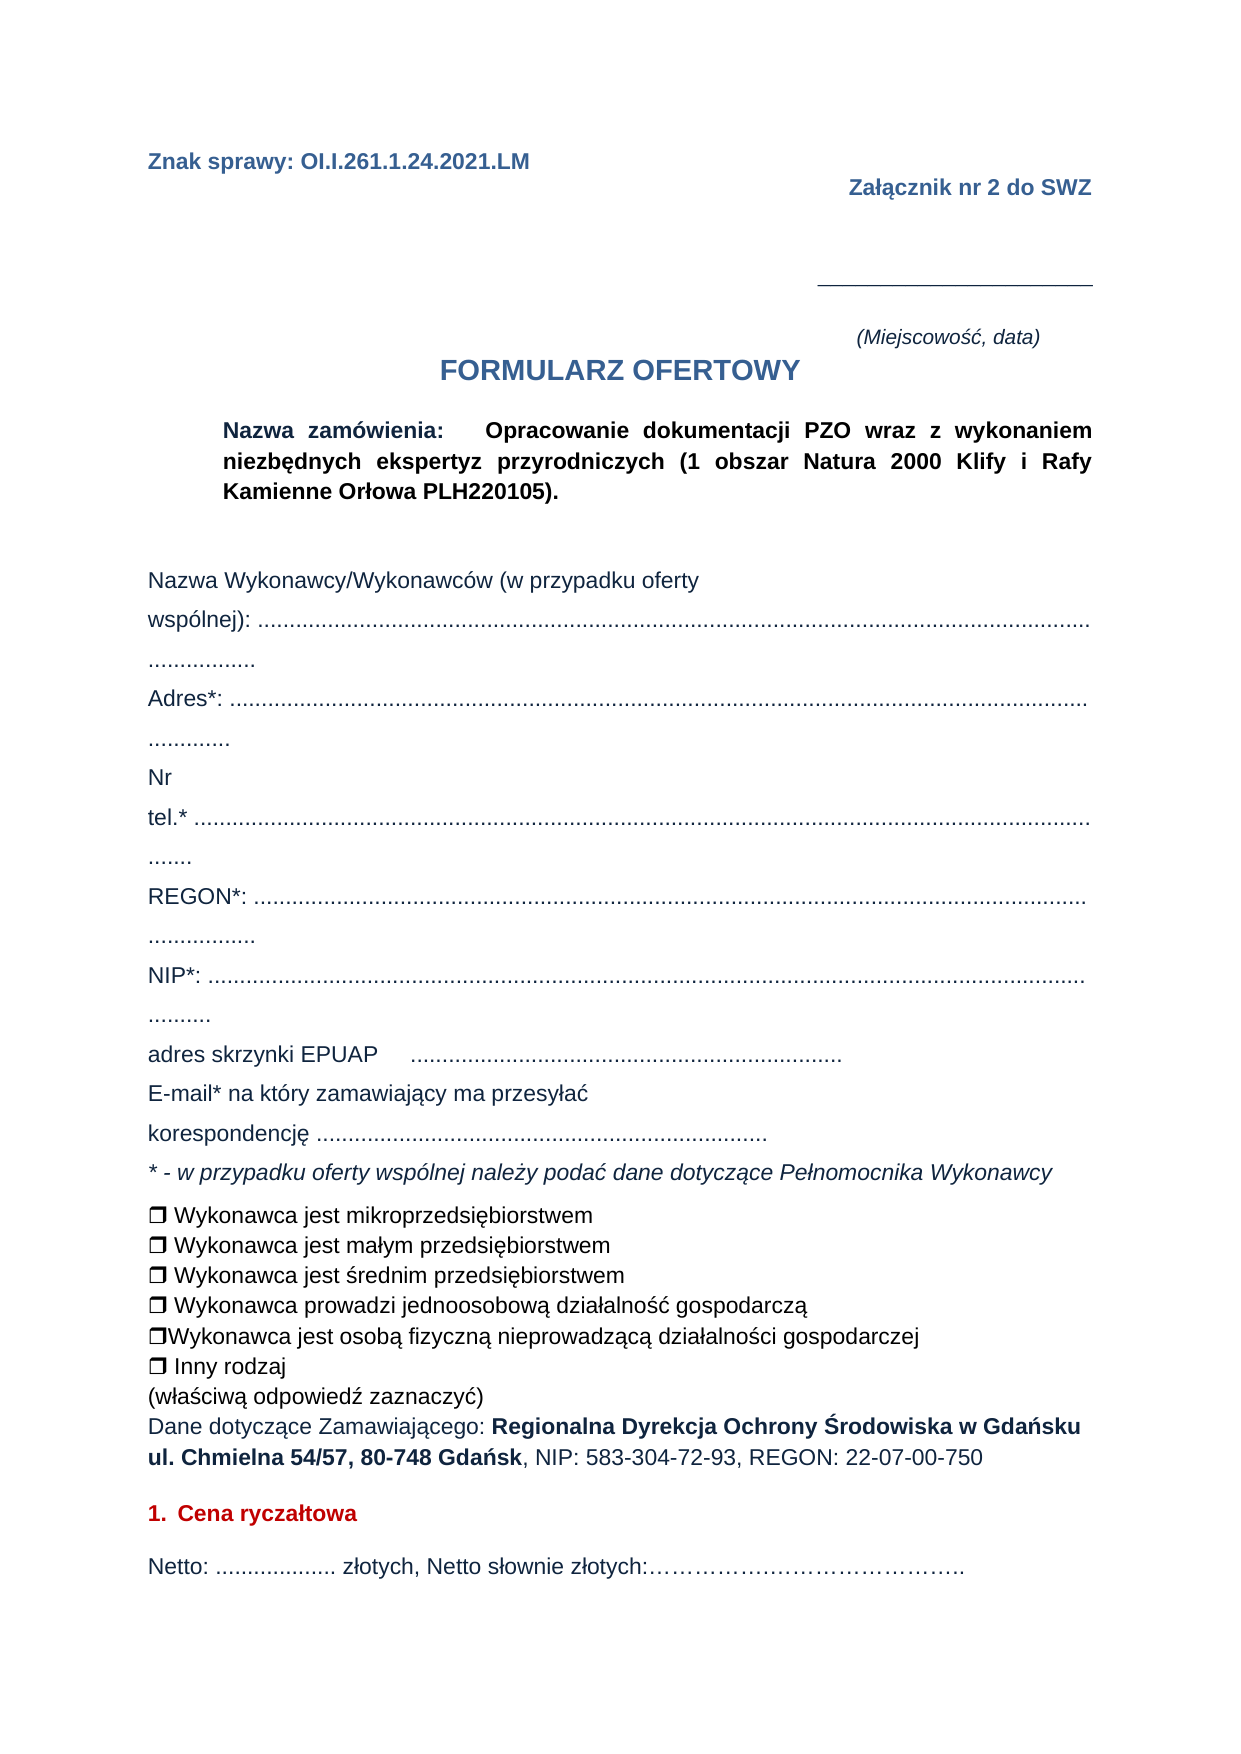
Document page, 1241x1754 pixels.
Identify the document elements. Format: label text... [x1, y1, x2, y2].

text Wykonawca jest osobą fizyczną nieprowadzącą działalności gospodarczej [148, 1323, 1093, 1349]
text REGON*: .................................................................................................................................................... [148, 883, 1093, 949]
list Cena ryczałtowa [148, 1500, 1093, 1526]
text Inny rodzaj [148, 1353, 1093, 1379]
text Załącznik nr 2 do SWZ [148, 174, 1093, 200]
text Wykonawca jest małym przedsiębiorstwem [148, 1232, 1093, 1258]
text (Miejscowość, data) [856, 293, 1093, 349]
text Wykonawca jest średnim przedsiębiorstwem [148, 1262, 1093, 1289]
text FORMULARZ OFERTOWY [148, 352, 1093, 386]
text ______________________ [148, 260, 1093, 288]
text * - w przypadku oferty wspólnej należy podać dane dotyczące Pełnomocnika Wykonawcy [148, 1159, 1093, 1186]
text Wykonawca jest mikroprzedsiębiorstwem [148, 1202, 1093, 1228]
text Znak sprawy: OI.I.261.1.24.2021.LM [148, 148, 1093, 174]
text Nazwa Wykonawcy/Wykonawców (w przypadku oferty wspólnej): .................................................................................................................................................... [148, 567, 1093, 672]
text Nazwa zamówienia: Opracowanie dokumentacji PZO wraz z wykonaniem niezbędnych ekspertyz przyrodniczych (1 obszar Natura 2000 Klify i Rafy Kamienne Orłowa PLH220105). [223, 417, 1093, 504]
text ul. Chmielna 54/57, 80-748 Gdańsk, NIP: 583-304-72-93, REGON: 22-07-00-750 [148, 1443, 1093, 1470]
text Wykonawca prowadzi jednoosobową działalność gospodarczą [148, 1292, 1093, 1319]
text (właściwą odpowiedź zaznaczyć) [148, 1383, 1093, 1409]
text Adres*: .................................................................................................................................................... [148, 685, 1093, 751]
text Dane dotyczące Zamawiającego: Regionalna Dyrekcja Ochrony Środowiska w Gdańsku [148, 1413, 1093, 1440]
text Netto: ................... złotych, Netto słownie złotych:…………….…………………….. [148, 1553, 1093, 1579]
text adres skrzynki EPUAP .................................................................... [148, 1041, 1093, 1067]
text E-mail* na który zamawiający ma przesyłać korespondencję ....................................................................... [148, 1080, 1093, 1146]
text Nr tel.* .................................................................................................................................................... [148, 764, 1093, 870]
text NIP*: .................................................................................................................................................... [148, 962, 1093, 1028]
